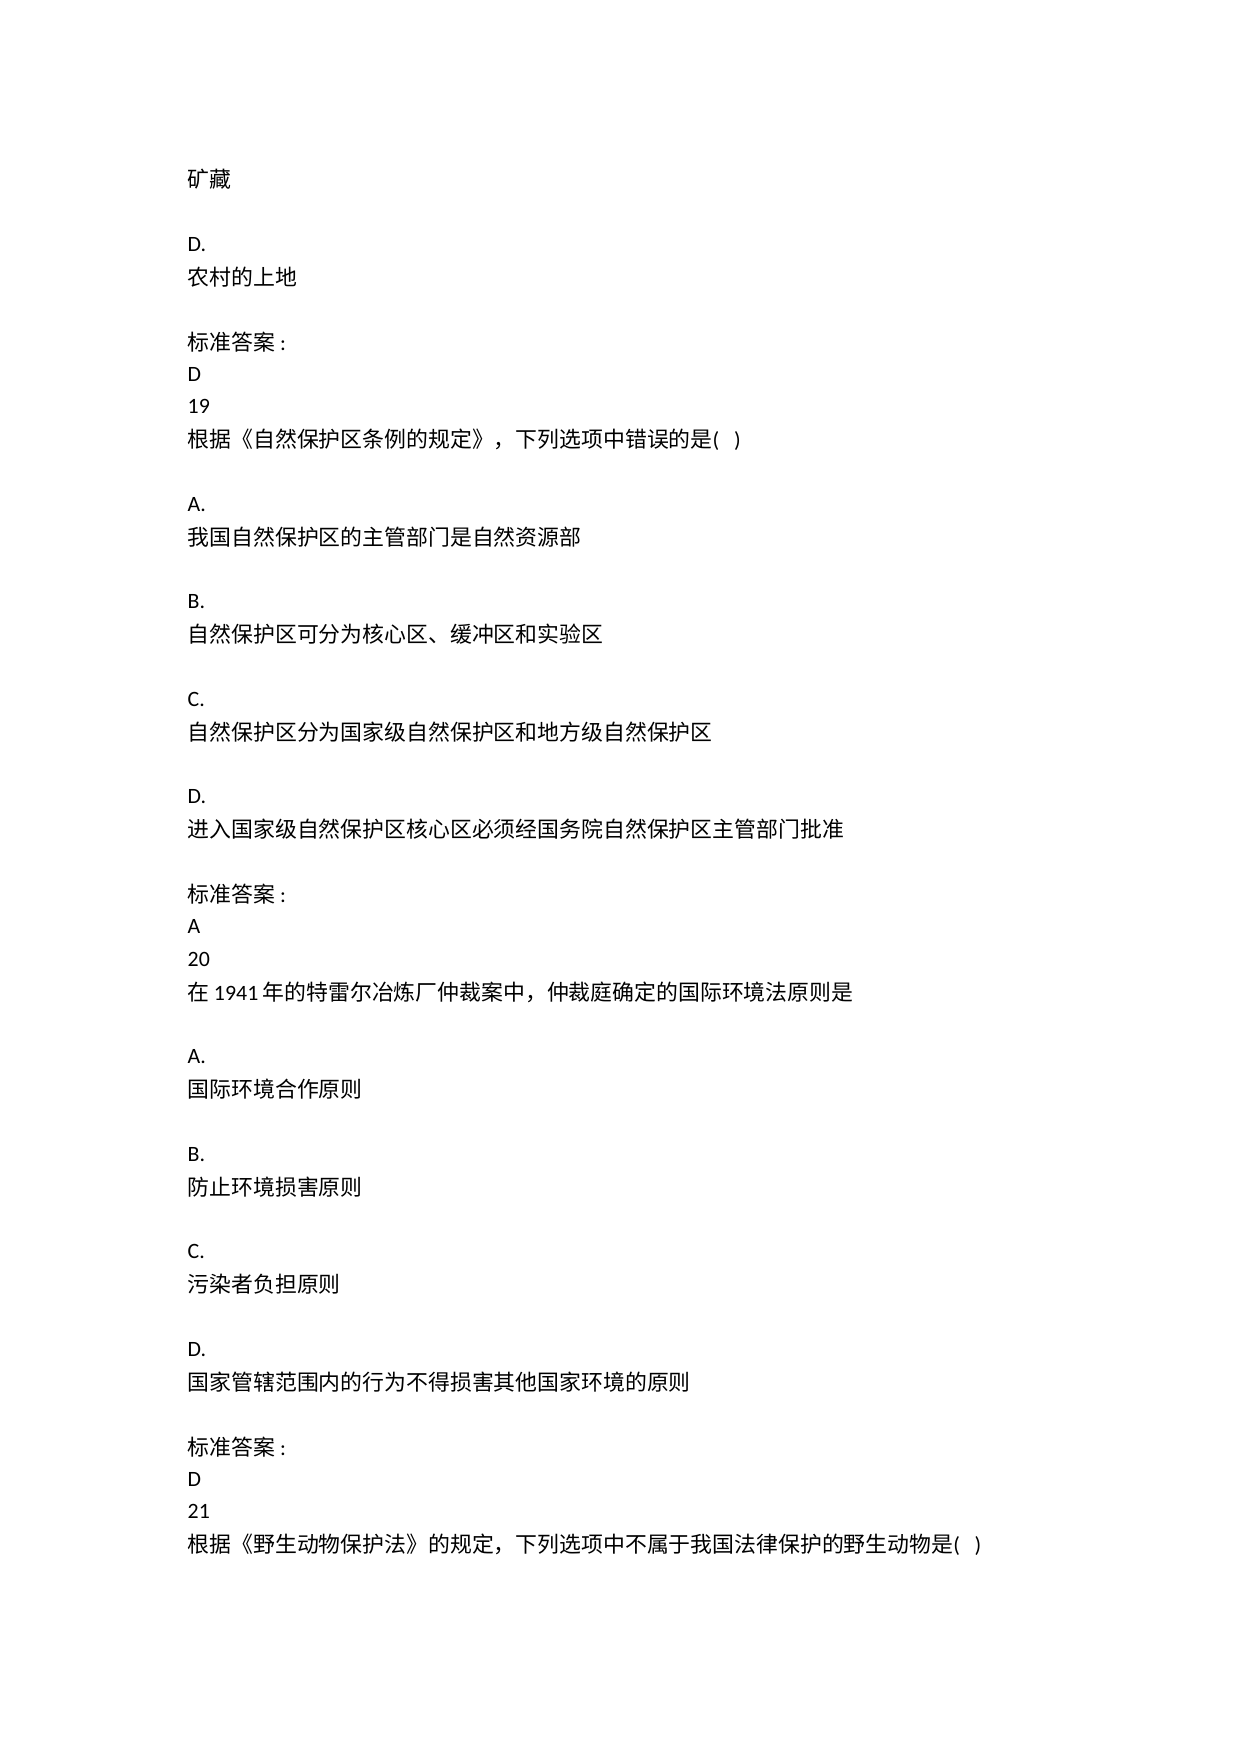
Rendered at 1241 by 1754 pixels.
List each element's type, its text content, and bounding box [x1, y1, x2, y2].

text 根据《自然保护区条例的规定》，下列选项中错误的是( ) [187, 422, 1053, 454]
text 污染者负担原则 [187, 1267, 1053, 1299]
text 标准答案 : [187, 1429, 1053, 1462]
text 标准答案 : [187, 877, 1053, 909]
text A. [187, 487, 1053, 519]
text A. [187, 1039, 1053, 1072]
text D [187, 357, 1053, 389]
text 防止环境损害原则 [187, 1169, 1053, 1202]
text D [187, 1462, 1053, 1494]
text 进入国家级自然保护区核心区必须经国务院自然保护区主管部门批准 [187, 812, 1053, 844]
text C. [187, 1234, 1053, 1267]
text D. [187, 779, 1053, 812]
text 19 [187, 389, 1053, 422]
text B. [187, 1137, 1053, 1169]
text D. [187, 1332, 1053, 1364]
text 自然保护区分为国家级自然保护区和地方级自然保护区 [187, 714, 1053, 747]
text 根据《野生动物保护法》的规定，下列选项中不属于我国法律保护的野生动物是( ) [187, 1527, 1053, 1559]
text 标准答案 : [187, 324, 1053, 357]
text C. [187, 682, 1053, 714]
text 我国自然保护区的主管部门是自然资源部 [187, 519, 1053, 552]
text 国家管辖范围内的行为不得损害其他国家环境的原则 [187, 1364, 1053, 1397]
text 自然保护区可分为核心区、缓冲区和实验区 [187, 617, 1053, 649]
text 矿藏 [187, 162, 1053, 194]
text 农村的上地 [187, 259, 1053, 292]
text 在1941年的特雷尔冶炼厂仲裁案中，仲裁庭确定的国际环境法原则是 [187, 974, 1053, 1007]
text B. [187, 584, 1053, 617]
text 国际环境合作原则 [187, 1072, 1053, 1104]
text A [187, 909, 1053, 942]
text 20 [187, 942, 1053, 974]
text 21 [187, 1494, 1053, 1527]
text D. [187, 227, 1053, 259]
